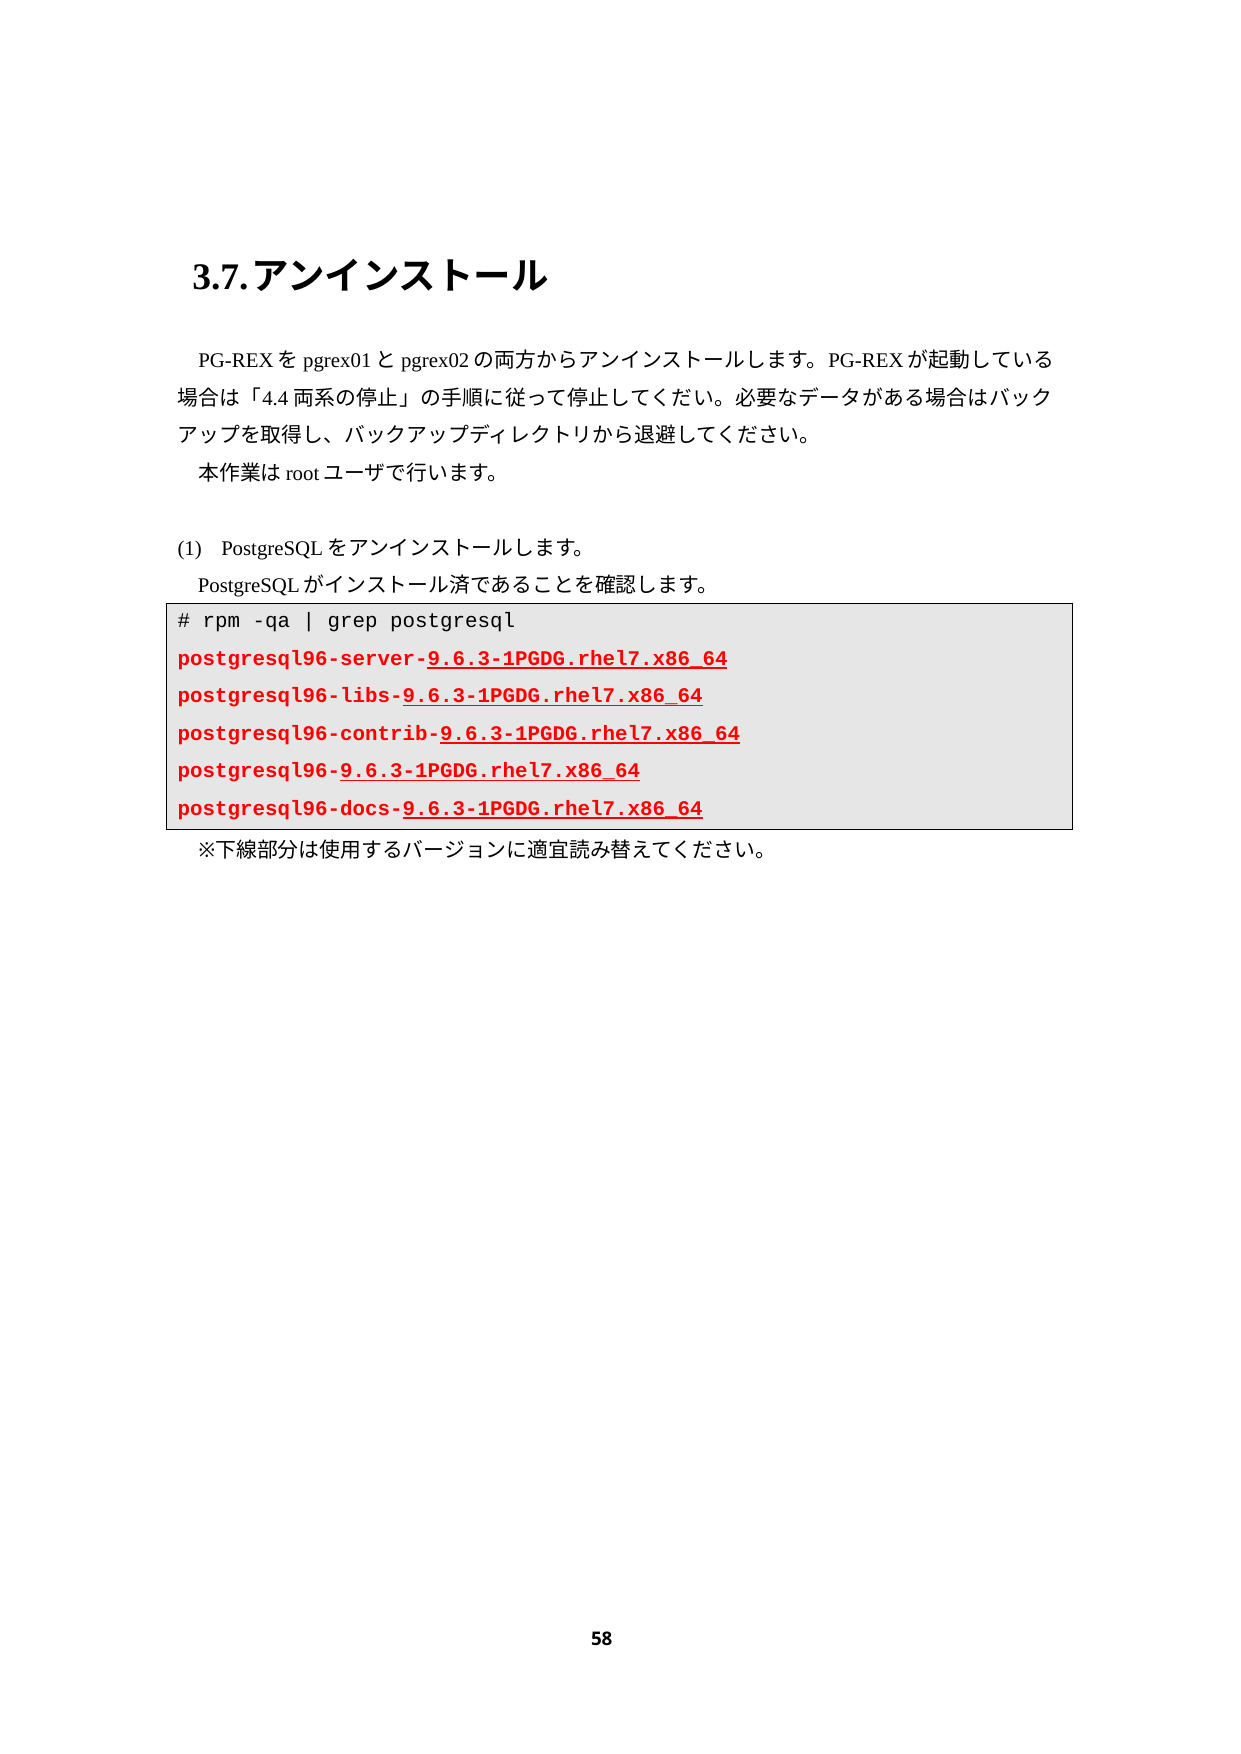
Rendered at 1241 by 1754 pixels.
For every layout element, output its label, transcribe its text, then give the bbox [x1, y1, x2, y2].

subtitle アンインストール [192, 236, 1063, 311]
list PostgreSQLをアンインストールします。 [177, 528, 1054, 565]
table_header # rpm -qa | grep postgresql postgresql96-server-9.6.3-1PGDG.rhel7.x86_64 postgresql96-libs-9.6.3-1PGDG.rhel7.x86_64 postgresql96-contrib-9.6.3-1PGDG.rhel7.x86_64 postgresql96-9.6.3-1PGDG.rhel7.x86_64 postgresql96-docs-9.6.3-1PGDG.rhel7.x86_64 [167, 604, 1072, 829]
text ※下線部分は使用するバージョンに適宜読み替えてください。 [177, 830, 1054, 867]
text PostgreSQLがインストール済であることを確認します。 [177, 565, 1054, 603]
text PG-REXをpgrex01とpgrex02の両方からアンインストールします。PG-REXが起動している場合は「4.4 両系の停止」の手順に従って停止してくだい。必要なデータがある場合はバックアップを取得し、バックアップディレクトリから退避してください。 [177, 340, 1054, 453]
text 本作業はrootユーザで行います。 [177, 453, 1054, 490]
